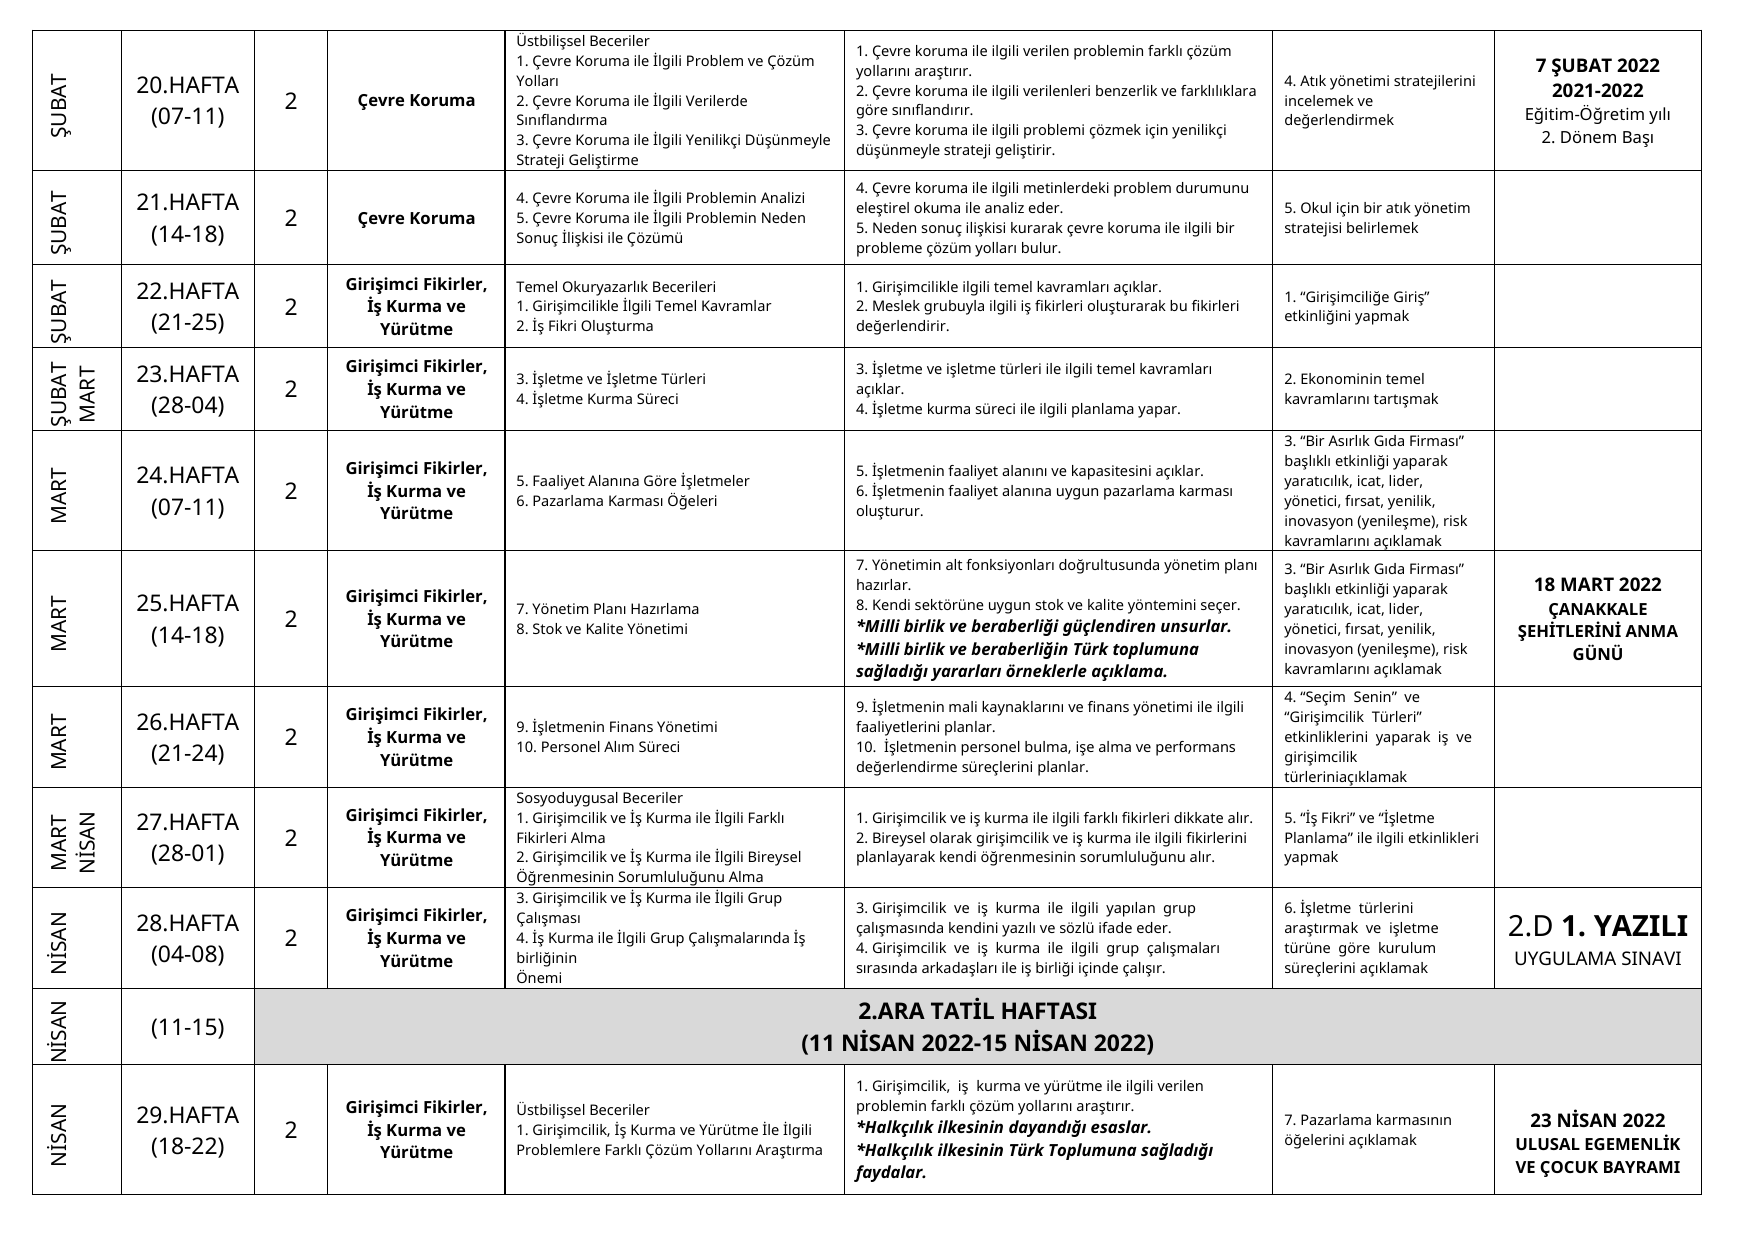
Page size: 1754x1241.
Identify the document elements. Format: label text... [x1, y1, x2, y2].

table_cell 2.D 1. YAZILI UYGULAMA SINAVI [1495, 888, 1701, 988]
table_cell 4. “Seçim Senin” ve “Girişimcilik Türleri” etkinliklerini yaparak iş ve girişimcilik türleriniaçıklamak [1273, 687, 1494, 787]
table_cell 2 [255, 348, 327, 430]
table_cell Girişimci Fikirler, İş Kurma ve Yürütme [328, 551, 504, 686]
table_cell 2.ARA TATİL HAFTASI (11 NİSAN 2022-15 NİSAN 2022) [255, 989, 1701, 1064]
table_cell 1. Çevre koruma ile ilgili verilen problemin farklı çözüm yollarını araştırır. 2. Çevre koruma ile ilgili verilenleri benzerlik ve farklılıklara göre sınıflandırır. 3. Çevre koruma ile ilgili problemi çözmek için yenilikçi düşünmeyle strateji geliştirir. [845, 31, 1272, 170]
table_cell 1. “Girişimciliğe Giriş” etkinliğini yapmak [1273, 265, 1494, 347]
table_cell [1495, 788, 1701, 887]
table_cell MART [33, 431, 121, 550]
table_cell 18 MART 2022 ÇANAKKALE ŞEHİTLERİNİ ANMA GÜNÜ [1495, 551, 1701, 686]
table_cell 3. “Bir Asırlık Gıda Firması” başlıklı etkinliği yaparak yaratıcılık, icat, lider, yönetici, fırsat, yenilik, inovasyon (yenileşme), risk kavramlarını açıklamak [1273, 431, 1494, 550]
table_cell 4. Çevre Koruma ile İlgili Problemin Analizi 5. Çevre Koruma ile İlgili Problemin Neden Sonuç İlişkisi ile Çözümü [506, 171, 844, 264]
table_cell 2. Ekonominin temel kavramlarını tartışmak [1273, 348, 1494, 430]
table_cell Girişimci Fikirler, İş Kurma ve Yürütme [328, 348, 504, 430]
table_cell 28.HAFTA (04-08) [122, 888, 254, 988]
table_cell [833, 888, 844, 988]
table_cell MART NİSAN [33, 788, 121, 887]
table_cell 29.HAFTA (18-22) [122, 1065, 254, 1194]
table_cell [1495, 431, 1701, 550]
table_cell 2 [255, 171, 327, 264]
table_cell 25.HAFTA (14-18) [122, 551, 254, 686]
table_cell NİSAN [33, 989, 121, 1064]
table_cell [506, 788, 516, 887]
table_cell 2 [255, 1065, 327, 1194]
table_cell MART [33, 687, 121, 787]
table_cell Üstbilişsel Beceriler 1. Girişimcilik, İş Kurma ve Yürütme İle İlgili Problemlere Farklı Çözüm Yollarını Araştırma [506, 1065, 844, 1194]
table_cell 23 NİSAN 2022 ULUSAL EGEMENLİK VE ÇOCUK BAYRAMI [1495, 1065, 1701, 1194]
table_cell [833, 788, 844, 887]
table_cell 22.HAFTA (21-25) [122, 265, 254, 347]
table_cell 23.HAFTA (28-04) [122, 348, 254, 430]
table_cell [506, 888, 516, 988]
table_cell 7. Yönetim Planı Hazırlama 8. Stok ve Kalite Yönetimi [506, 551, 844, 686]
table_cell Girişimci Fikirler, İş Kurma ve Yürütme [328, 888, 504, 988]
table_cell 1. Girişimcilikle ilgili temel kavramları açıklar. 2. Meslek grubuyla ilgili iş fikirleri oluşturarak bu fikirleri değerlendirir. [845, 265, 1272, 347]
table_cell 3. Girişimcilik ve iş kurma ile ilgili yapılan grup çalışmasında kendini yazılı ve sözlü ifade eder. 4. Girişimcilik ve iş kurma ile ilgili grup çalışmaları sırasında arkadaşları ile iş birliği içinde çalışır. [845, 888, 1272, 988]
table_cell 4. Çevre koruma ile ilgili metinlerdeki problem durumunu eleştirel okuma ile analiz eder. 5. Neden sonuç ilişkisi kurarak çevre koruma ile ilgili bir probleme çözüm yolları bulur. [845, 171, 1272, 264]
table_cell 27.HAFTA (28-01) [122, 788, 254, 887]
table_cell ŞUBAT [33, 31, 121, 170]
table_cell 9. İşletmenin Finans Yönetimi 10. Personel Alım Süreci [506, 687, 844, 787]
table_cell 2 [255, 31, 327, 170]
table_cell Temel Okuryazarlık Becerileri 1. Girişimcilikle İlgili Temel Kavramlar 2. İş Fikri Oluşturma [506, 265, 844, 347]
table_cell 21.HAFTA (14-18) [122, 171, 254, 264]
table_cell Çevre Koruma [328, 31, 504, 170]
table_cell [1495, 687, 1701, 787]
table_cell ŞUBAT [33, 171, 121, 264]
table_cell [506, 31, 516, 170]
table_cell 4. Atık yönetimi stratejilerini incelemek ve değerlendirmek [1273, 31, 1494, 170]
table_cell Çevre Koruma [328, 171, 504, 264]
table_cell 2 [255, 265, 327, 347]
table_cell 2 [255, 687, 327, 787]
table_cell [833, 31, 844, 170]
table_cell 24.HAFTA (07-11) [122, 431, 254, 550]
table_cell 5. Faaliyet Alanına Göre İşletmeler 6. Pazarlama Karması Öğeleri [506, 431, 844, 550]
table_cell 2 [255, 788, 327, 887]
table_cell 1. Girişimcilik ve iş kurma ile ilgili farklı fikirleri dikkate alır. 2. Bireysel olarak girişimcilik ve iş kurma ile ilgili fikirlerini planlayarak kendi öğrenmesinin sorumluluğunu alır. [845, 788, 1272, 887]
table_cell NİSAN [33, 1065, 121, 1194]
table_cell 5. “İş Fikri” ve “İşletme Planlama” ile ilgili etkinlikleri yapmak [1273, 788, 1494, 887]
table_cell (11-15) [122, 989, 254, 1064]
table_cell 7. Pazarlama karmasının öğelerini açıklamak [1273, 1065, 1494, 1194]
table_cell [1495, 265, 1701, 347]
table_cell 26.HAFTA (21-24) [122, 687, 254, 787]
table_cell Girişimci Fikirler, İş Kurma ve Yürütme [328, 431, 504, 550]
table_cell MART [33, 551, 121, 686]
table_cell 2 [255, 888, 327, 988]
table_cell Girişimci Fikirler, İş Kurma ve Yürütme [328, 265, 504, 347]
table_cell 2 [255, 551, 327, 686]
table_cell 20.HAFTA (07-11) [122, 31, 254, 170]
table_cell 5. Okul için bir atık yönetim stratejisi belirlemek [1273, 171, 1494, 264]
table_cell 1. Girişimcilik, iş kurma ve yürütme ile ilgili verilen problemin farklı çözüm yollarını araştırır. *Halkçılık ilkesinin dayandığı esaslar. *Halkçılık ilkesinin Türk Toplumuna sağladığı faydalar. [845, 1065, 1272, 1194]
table_cell [1495, 171, 1701, 264]
table_cell 3. “Bir Asırlık Gıda Firması” başlıklı etkinliği yaparak yaratıcılık, icat, lider, yönetici, fırsat, yenilik, inovasyon (yenileşme), risk kavramlarını açıklamak [1273, 551, 1494, 686]
table_cell 7 ŞUBAT 2022 2021-2022 Eğitim-Öğretim yılı 2. Dönem Başı [1495, 31, 1701, 170]
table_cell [328, 1065, 504, 1194]
table_cell ŞUBAT MART [33, 348, 121, 430]
table_cell 3. İşletme ve İşletme Türleri 4. İşletme Kurma Süreci [506, 348, 844, 430]
table_cell 6. İşletme türlerini araştırmak ve işletme türüne göre kurulum süreçlerini açıklamak [1273, 888, 1494, 988]
table_cell ŞUBAT [33, 265, 121, 347]
table_cell 5. İşletmenin faaliyet alanını ve kapasitesini açıklar. 6. İşletmenin faaliyet alanına uygun pazarlama karması oluşturur. [845, 431, 1272, 550]
table_cell 9. İşletmenin mali kaynaklarını ve finans yönetimi ile ilgili faaliyetlerini planlar. 10. İşletmenin personel bulma, işe alma ve performans değerlendirme süreçlerini planlar. [845, 687, 1272, 787]
table_cell 7. Yönetimin alt fonksiyonları doğrultusunda yönetim planı hazırlar. 8. Kendi sektörüne uygun stok ve kalite yöntemini seçer. *Milli birlik ve beraberliği güçlendiren unsurlar. *Milli birlik ve beraberliğin Türk toplumuna sağladığı yararları örneklerle açıklama. [845, 551, 1272, 686]
table_cell Girişimci Fikirler, İş Kurma ve Yürütme [328, 687, 504, 787]
table_cell 2 [255, 431, 327, 550]
table_cell [1495, 348, 1701, 430]
table_cell Girişimci Fikirler, İş Kurma ve Yürütme [328, 788, 504, 887]
table_cell NİSAN [33, 888, 121, 988]
table_cell 3. İşletme ve işletme türleri ile ilgili temel kavramları açıklar. 4. İşletme kurma süreci ile ilgili planlama yapar. [845, 348, 1272, 430]
